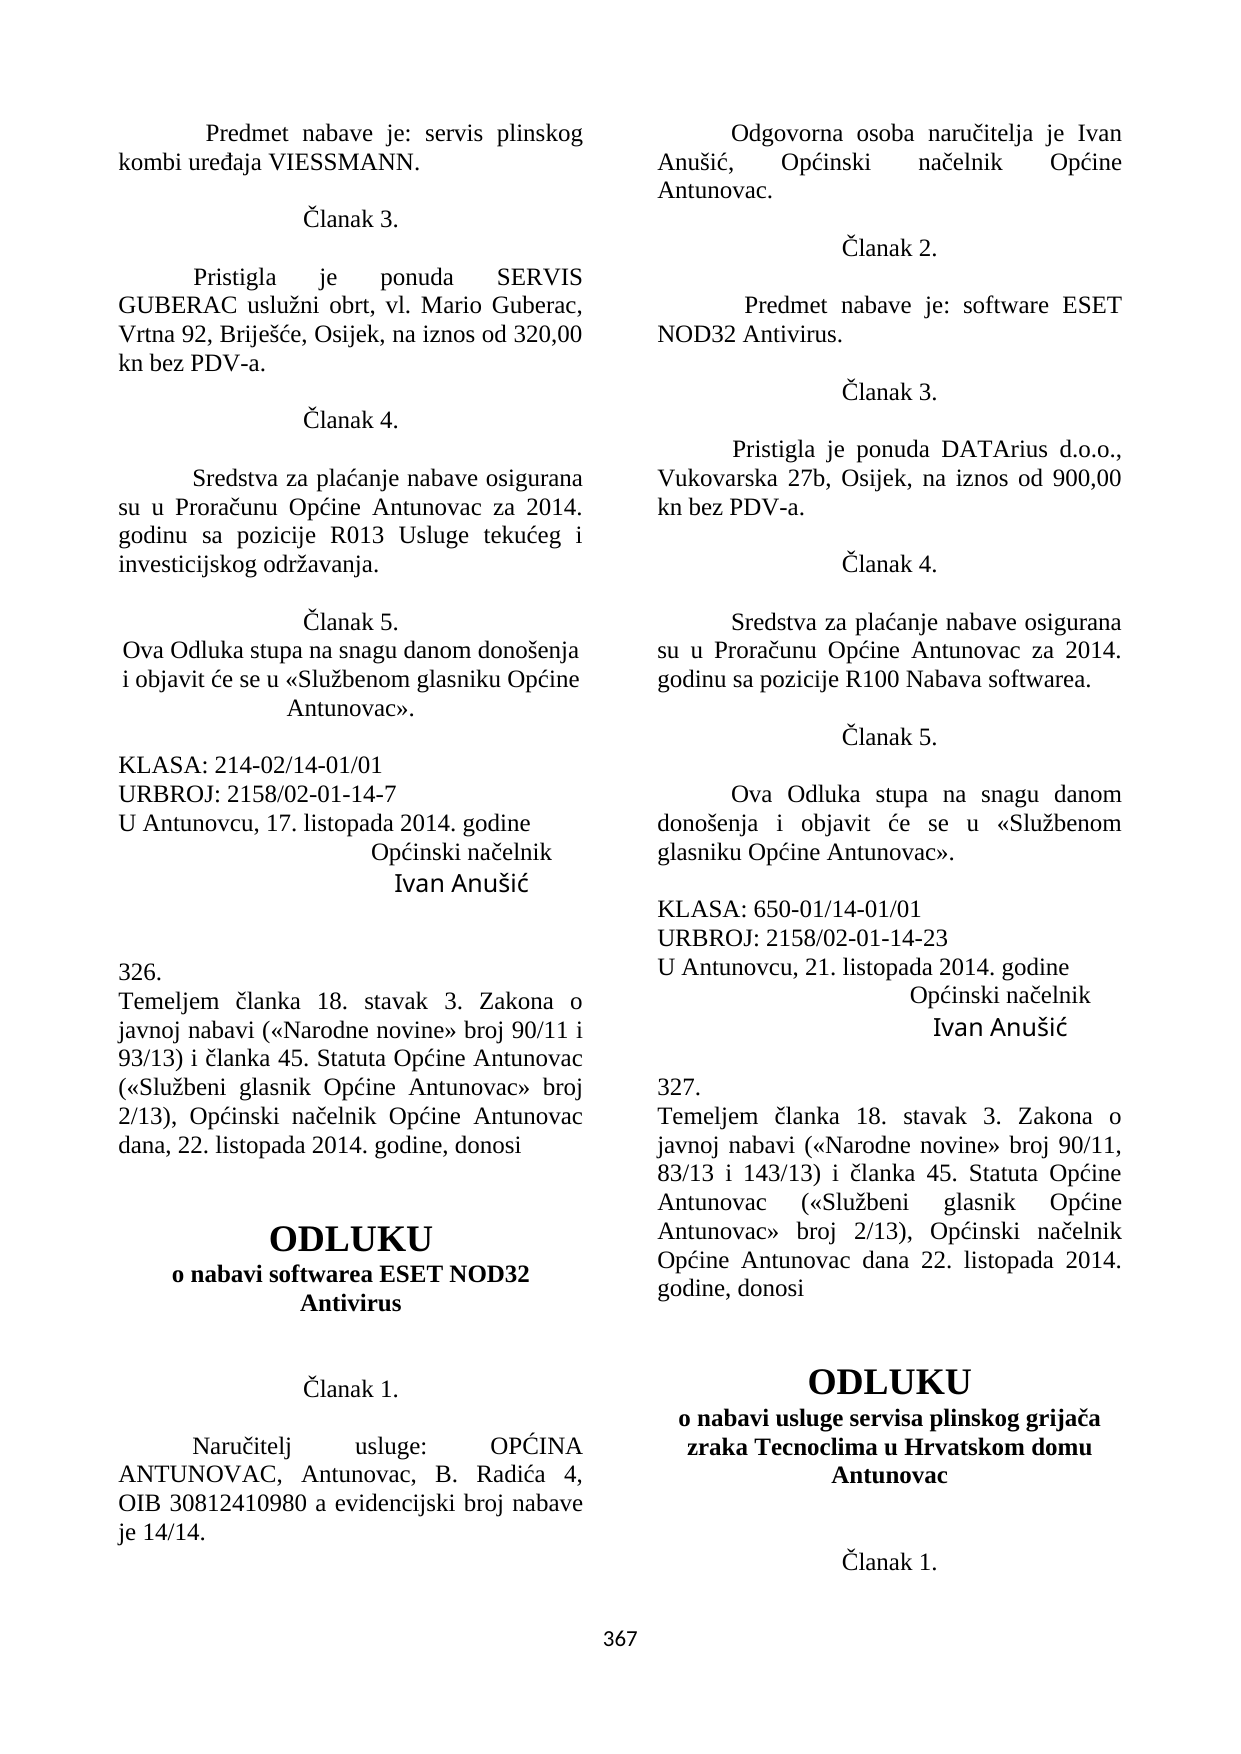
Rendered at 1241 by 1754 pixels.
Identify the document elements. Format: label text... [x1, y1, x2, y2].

text Predmet nabave je: servis plinskog kombi uređaja VIESSMANN. [118, 118, 583, 176]
text Općinski načelnik [339, 837, 583, 866]
text Članak 1. [118, 1374, 583, 1403]
text Pristigla je ponuda SERVIS GUBERAC uslužni obrt, vl. Mario Guberac, Vrtna 92, Briješće, Osijek, na iznos od 320,00 kn bez PDV-a. [118, 262, 583, 377]
text Općinski načelnik [878, 981, 1122, 1009]
text Članak 4. [657, 549, 1122, 578]
text Članak 5. [657, 722, 1122, 751]
text Predmet nabave je: software ESET NOD32 Antivirus. [657, 291, 1122, 348]
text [657, 118, 1122, 204]
text Ivan Anušić [339, 866, 583, 900]
text Pristigla je ponuda DATArius d.o.o., Vukovarska 27b, Osijek, na iznos od 900,00 kn bez PDV-a. [657, 434, 1122, 521]
text Naručitelj usluge: OPĆINA ANTUNOVAC, Antunovac, B. Radića 4, OIB 30812410980 a evidencijski broj nabave je 14/14. [118, 1431, 583, 1546]
text U Antunovcu, 21. listopada 2014. godine [657, 952, 1122, 981]
text ODLUKU [118, 1216, 583, 1259]
text Članak 4. [118, 406, 583, 434]
text Članak 3. [657, 377, 1122, 406]
text Ova Odluka stupa na snagu danom donošenja i objavit će se u «Službenom glasniku Općine Antunovac». [657, 779, 1122, 866]
text o nabavi usluge servisa plinskog grijača zraka Tecnoclima u Hrvatskom domu Antunovac [657, 1403, 1122, 1489]
text Ova Odluka stupa na snagu danom donošenja i objavit će se u «Službenom glasniku Općine Antunovac». [118, 636, 583, 722]
text Sredstva za plaćanje nabave osigurana su u Proračunu Općine Antunovac za 2014. godinu sa pozicije R013 Usluge tekućeg i investicijskog održavanja. [118, 463, 583, 578]
text Sredstva za plaćanje nabave osigurana su u Proračunu Općine Antunovac za 2014. godinu sa pozicije R100 Nabava softwarea. [657, 607, 1122, 693]
text Članak 3. [118, 204, 583, 233]
text Članak 1. [657, 1547, 1122, 1575]
text Temeljem članka 18. stavak 3. Zakona o javnoj nabavi («Narodne novine» broj 90/11 i 93/13) i članka 45. Statuta Općine Antunovac («Službeni glasnik Općine Antunovac» broj 2/13), Općinski načelnik Općine Antunovac dana, 22. listopada 2014. godine, donosi [118, 986, 583, 1158]
text U Antunovcu, 17. listopada 2014. godine [118, 808, 583, 837]
text 326. [118, 957, 583, 986]
text Članak 2. [657, 233, 1122, 262]
text URBROJ: 2158/02-01-14-7 [118, 779, 583, 808]
text o nabavi softwarea ESET NOD32 Antivirus [118, 1259, 583, 1317]
text Ivan Anušić [878, 1009, 1122, 1043]
text KLASA: 214-02/14-01/01 [118, 751, 583, 779]
text Temeljem članka 18. stavak 3. Zakona o javnoj nabavi («Narodne novine» broj 90/11, 83/13 i 143/13) i članka 45. Statuta Općine Antunovac («Službeni glasnik Općine Antunovac» broj 2/13), Općinski načelnik Općine Antunovac dana 22. listopada 2014. godine, donosi [657, 1101, 1122, 1302]
text ODLUKU [657, 1360, 1122, 1403]
text URBROJ: 2158/02-01-14-23 [657, 923, 1122, 952]
text Članak 5. [118, 607, 583, 636]
text KLASA: 650-01/14-01/01 [657, 894, 1122, 923]
text 327. [657, 1072, 1122, 1101]
